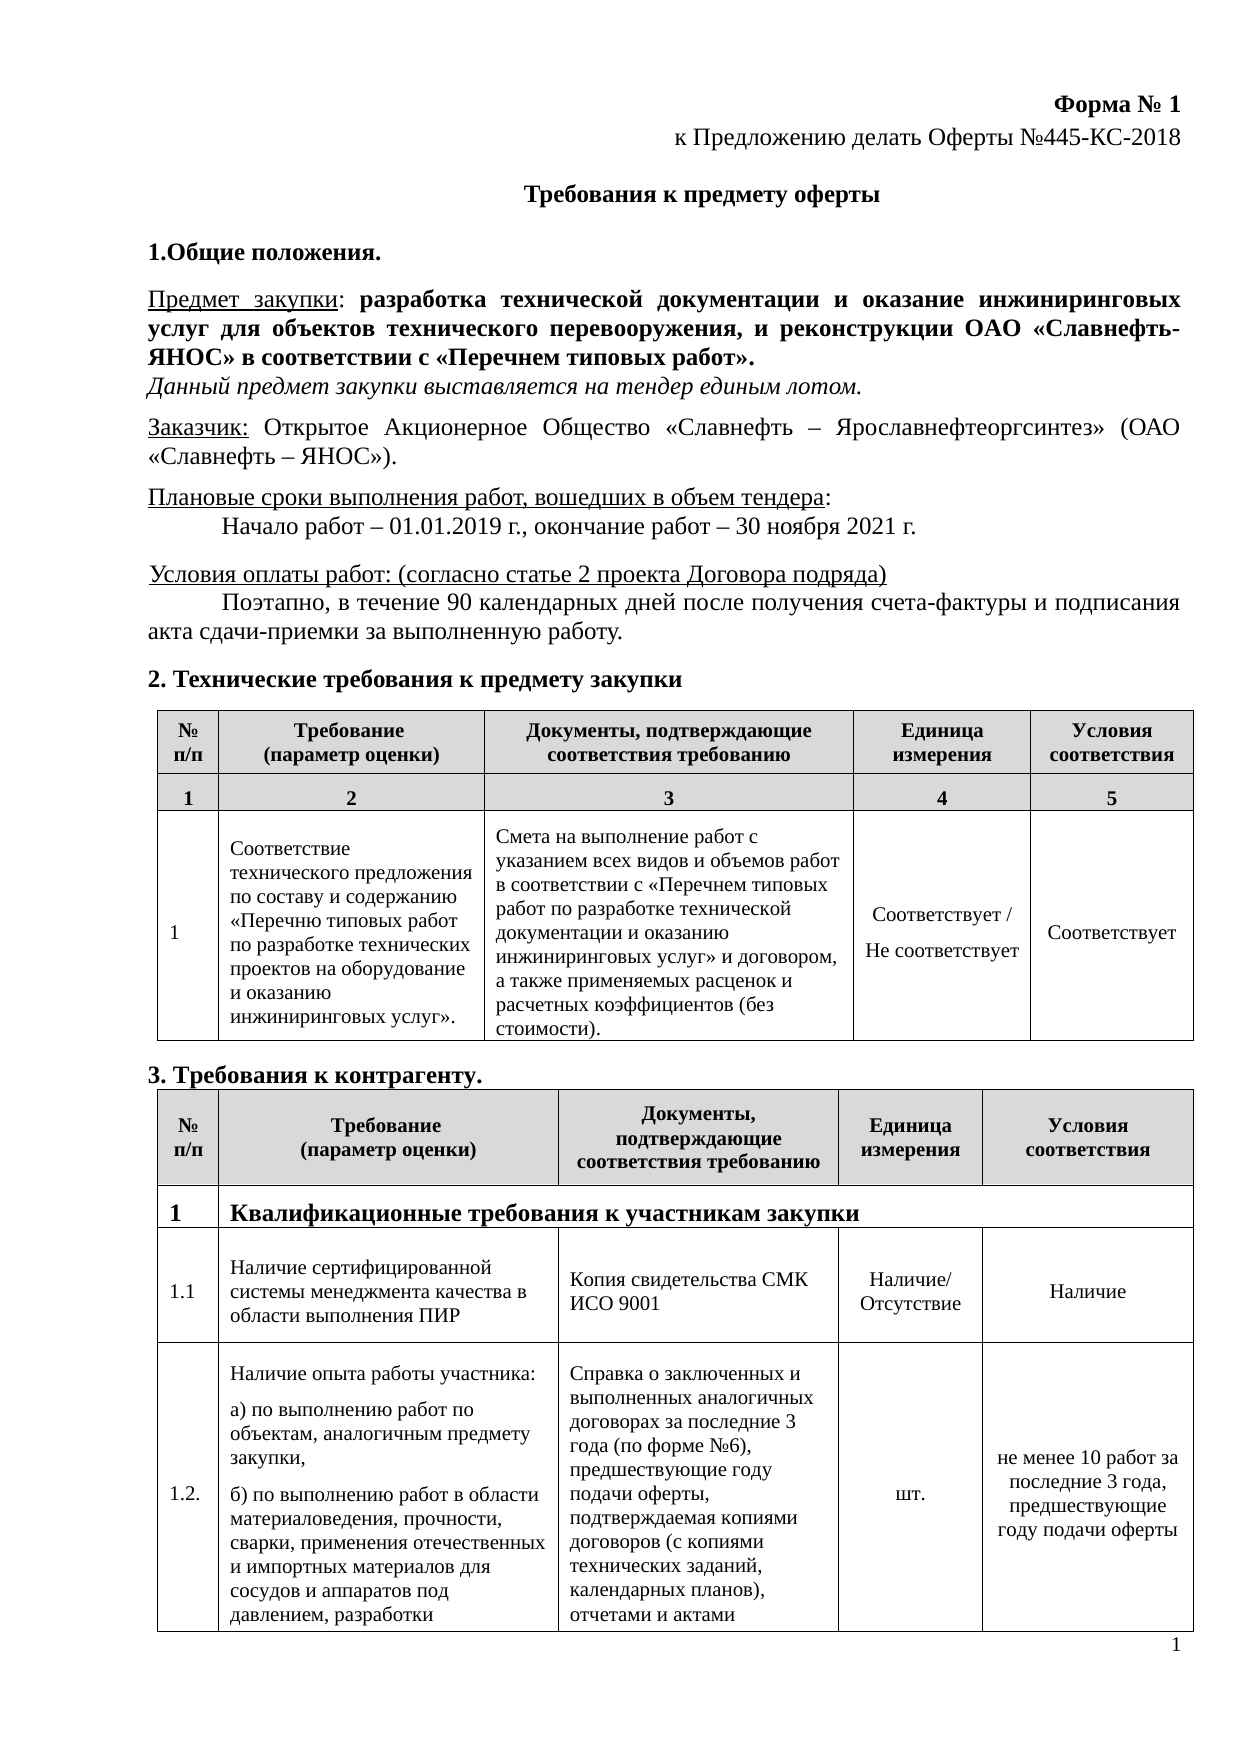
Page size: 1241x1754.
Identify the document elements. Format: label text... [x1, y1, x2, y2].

text 1.Общие положения. [148, 237, 1181, 265]
table_header Документы, подтверждающие соответствия требованию [559, 1090, 838, 1184]
table_header № п/п [158, 711, 218, 773]
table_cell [559, 1343, 838, 1631]
table_cell 4 [854, 774, 1030, 810]
table_cell Соответствует / Не соответствует [854, 811, 1030, 1040]
table_cell Смета на выполнение работ с указанием всех видов и объемов работ в соответствии с «Перечнем типовых работ по разработке технической документации и оказанию инжиниринговых услуг» и договором, а также применяемых расценок и расчетных коэффициентов (без стоимости). [485, 811, 853, 1040]
table_header Документы, подтверждающие соответствия требованию [485, 711, 853, 773]
table_cell 1 [158, 811, 218, 1040]
table_cell Наличие [983, 1228, 1193, 1342]
table_cell 1.1 [158, 1228, 218, 1342]
text 3. Требования к контрагенту. [148, 1061, 1181, 1089]
text к Предложению делать Оферты №445-КС-2018 [148, 122, 1181, 150]
table_cell шт. [839, 1343, 982, 1631]
table_cell 5 [1031, 774, 1193, 810]
table_cell 1.2. [158, 1343, 218, 1631]
text Плановые сроки выполнения работ, вошедших в объем тендера: [148, 482, 1181, 511]
text Форма № 1 [148, 89, 1181, 117]
table_header Условия соответствия [983, 1090, 1193, 1184]
table_header Единица измерения [839, 1090, 982, 1184]
text Заказчик: Открытое Акционерное Общество «Славнефть – Ярославнефтеоргсинтез» (ОАО «Славнефть – ЯНОС»). [148, 412, 1181, 469]
text Требования к предмету оферты [223, 179, 1181, 208]
text Начало работ – 01.01.2019 г., окончание работ – 30 ноября 2021 г. [148, 511, 1181, 539]
table_header Требование (параметр оценки) [219, 1090, 558, 1184]
table_cell 2 [219, 774, 484, 810]
table_header Единица измерения [854, 711, 1030, 773]
text Условия оплаты работ: (согласно статье 2 проекта Договора подряда) [148, 559, 1181, 587]
table_cell 1 [158, 774, 218, 810]
table_header № п/п [158, 1090, 218, 1184]
table_cell 3 [485, 774, 853, 810]
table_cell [983, 1343, 1193, 1631]
table_header Условия соответствия [1031, 711, 1193, 773]
text Поэтапно, в течение 90 календарных дней после получения счета-фактуры и подписания акта сдачи-приемки за выполненную работу. [148, 587, 1181, 645]
text Данный предмет закупки выставляется на тендер единым лотом. [148, 371, 1181, 399]
table_cell Соответствует [1031, 811, 1193, 1040]
table_cell Квалификационные требования к участникам закупки [219, 1186, 1193, 1227]
table_cell Наличие сертифицированной системы менеджмента качества в области выполнения ПИР [219, 1228, 558, 1342]
text 2. Технические требования к предмету закупки [148, 664, 1181, 693]
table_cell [219, 1343, 558, 1631]
table_cell Наличие/ Отсутствие [839, 1228, 982, 1342]
table_cell Копия свидетельства СМК ИСО 9001 [559, 1228, 838, 1342]
text Предмет закупки: разработка технической документации и оказание инжиниринговых услуг для объектов технического перевооружения, и реконструкции ОАО «Славнефть-ЯНОС» в соответствии с «Перечнем типовых работ». [148, 284, 1181, 371]
table_header Требование (параметр оценки) [219, 711, 484, 773]
table_cell Соответствие технического предложения по составу и содержанию «Перечню типовых работ по разработке технических проектов на оборудование и оказанию инжиниринговых услуг». [219, 811, 484, 1040]
table_cell 1 [158, 1186, 218, 1227]
